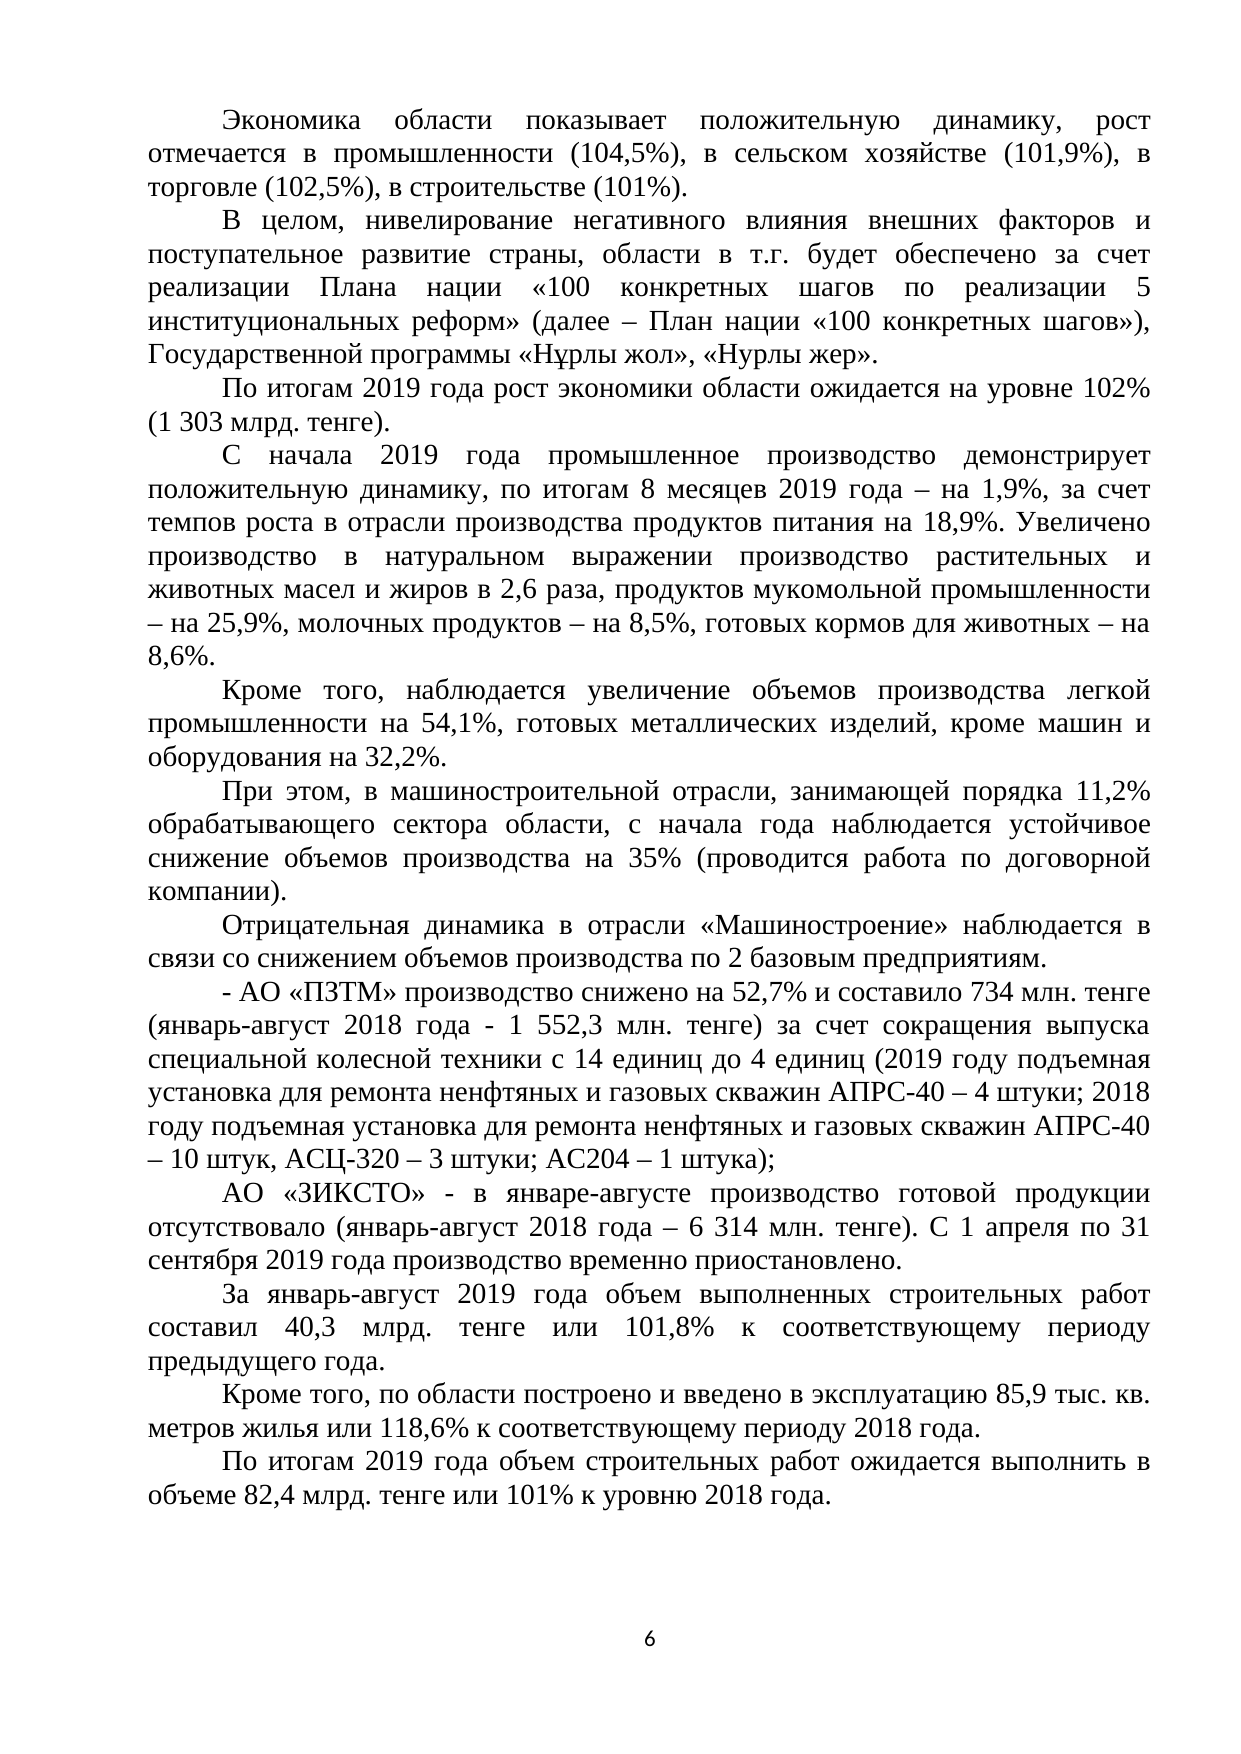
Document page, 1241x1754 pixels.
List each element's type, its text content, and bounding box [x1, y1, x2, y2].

text В целом, нивелирование негативного влияния внешних факторов и поступательное развитие страны, области в т.г. будет обеспечено за счет реализации Плана нации «100 конкретных шагов по реализации 5 институциональных реформ» (далее – План нации «100 конкретных шагов»), Государственной программы «Нұрлы жол», «Нурлы жер». [148, 202, 1152, 370]
text Кроме того, наблюдается увеличение объемов производства легкой промышленности на 54,1%, готовых металлических изделий, кроме машин и оборудования на 32,2%. [148, 672, 1152, 773]
text АО «ЗИКСТО» - в январе-августе производство готовой продукции отсутствовало (январь-август 2018 года – 6 314 млн. тенге). С 1 апреля по 31 сентября 2019 года производство временно приостановлено. [148, 1175, 1152, 1276]
text При этом, в машиностроительной отрасли, занимающей порядка 11,2% обрабатывающего сектора области, с начала года наблюдается устойчивое снижение объемов производства на 35% (проводится работа по договорной компании). [148, 773, 1152, 907]
text - АО «ПЗТМ» производство снижено на 52,7% и составило 734 млн. тенге (январь-август 2018 года - 1 552,3 млн. тенге) за счет сокращения выпуска специальной колесной техники с 14 единиц до 4 единиц (2019 году подъемная установка для ремонта ненфтяных и газовых скважин АПРС-40 – 4 штуки; 2018 году подъемная установка для ремонта ненфтяных и газовых скважин АПРС-40 – 10 штук, АСЦ-320 – 3 штуки; АС204 – 1 штука); [148, 974, 1152, 1175]
text По итогам 2019 года рост экономики области ожидается на уровне 102% (1 303 млрд. тенге). [148, 370, 1152, 437]
text Экономика области показывает положительную динамику, рост отмечается в промышленности (104,5%), в сельском хозяйстве (101,9%), в торговле (102,5%), в строительстве (101%). [148, 102, 1152, 202]
text С начала 2019 года промышленное производство демонстрирует положительную динамику, по итогам 8 месяцев 2019 года – на 1,9%, за счет темпов роста в отрасли производства продуктов питания на 18,9%. Увеличено производство в натуральном выражении производство растительных и животных масел и жиров в 2,6 раза, продуктов мукомольной промышленности – на 25,9%, молочных продуктов – на 8,5%, готовых кормов для животных – на 8,6%. [148, 437, 1152, 672]
text По итогам 2019 года объем строительных работ ожидается выполнить в объеме 82,4 млрд. тенге или 101% к уровню 2018 года. [148, 1443, 1152, 1573]
text За январь-август 2019 года объем выполненных строительных работ составил 40,3 млрд. тенге или 101,8% к соответствующему периоду предыдущего года. [148, 1276, 1152, 1376]
text Кроме того, по области построено и введено в эксплуатацию 85,9 тыс. кв. метров жилья или 118,6% к соответствующему периоду 2018 года. [148, 1376, 1152, 1443]
text Отрицательная динамика в отрасли «Машиностроение» наблюдается в связи со снижением объемов производства по 2 базовым предприятиям. [148, 907, 1152, 974]
